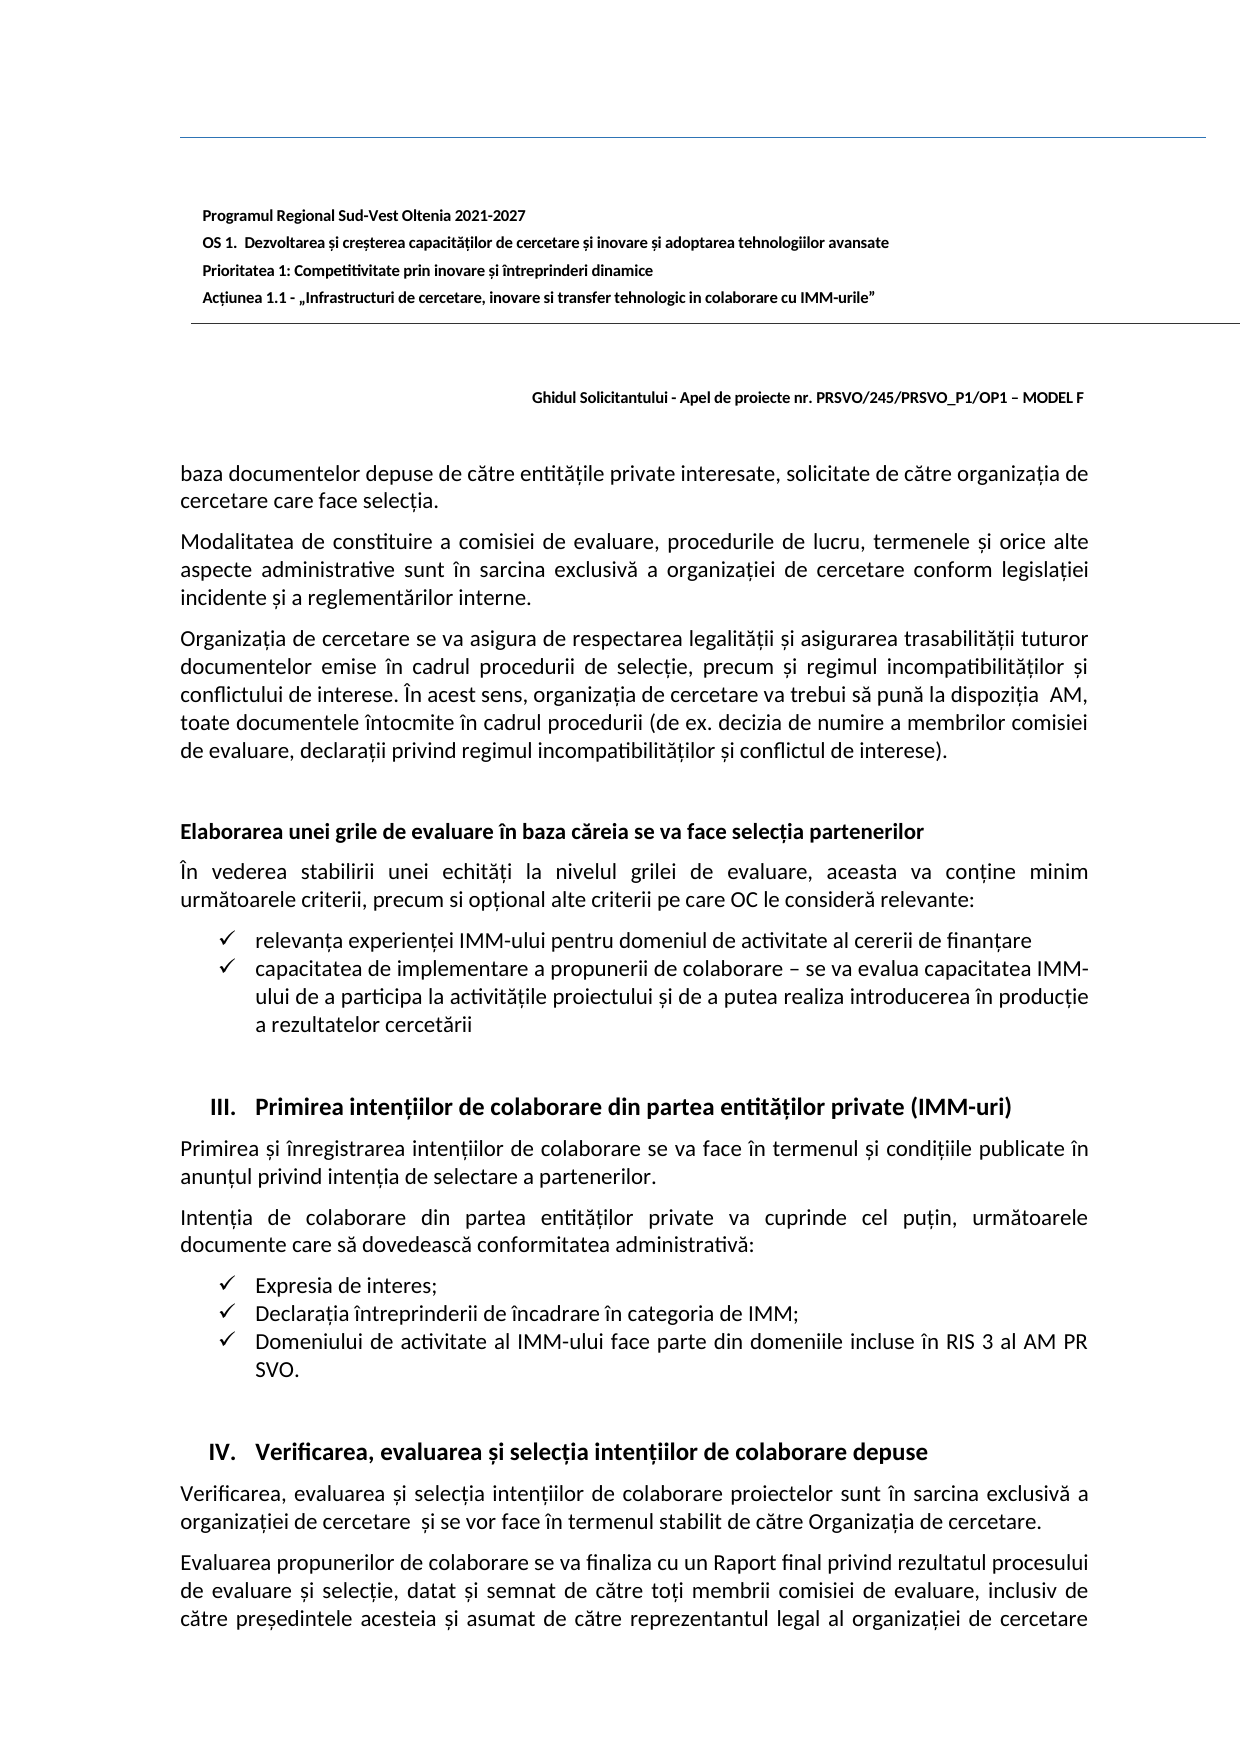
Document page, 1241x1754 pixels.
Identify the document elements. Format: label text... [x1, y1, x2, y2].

text Primirea și înregistrarea intențiilor de colaborare se va face în termenul și condițiile publicate în anunțul privind intenția de selectare a partenerilor. [180, 1134, 1090, 1190]
list Expresia de interes; [218, 1271, 1090, 1299]
list Declarația întreprinderii de încadrare în categoria de IMM; [218, 1299, 1090, 1327]
list Domeniului de activitate al IMM-ului face parte din domeniile incluse în RIS 3 al AM PR SVO. [218, 1327, 1090, 1383]
text Intenția de colaborare din partea entităților private va cuprinde cel puțin, următoarele documente care să dovedească conformitatea administrativă: [180, 1203, 1090, 1259]
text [180, 459, 1090, 515]
list Verificarea, evaluarea și selecția intențiilor de colaborare depuse [236, 1436, 1090, 1467]
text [180, 1548, 1090, 1632]
list relevanța experienței IMM-ului pentru domeniul de activitate al cererii de finanțare [218, 926, 1090, 954]
text În vederea stabilirii unei echități la nivelul grilei de evaluare, aceasta va conține minim următoarele criterii, precum si opțional alte criterii pe care OC le consideră relevante: [180, 857, 1090, 913]
text Verificarea, evaluarea și selecția intențiilor de colaborare proiectelor sunt în sarcina exclusivă a organizației de cercetare și se vor face în termenul stabilit de către Organizația de cercetare. [180, 1479, 1090, 1535]
text Organizația de cercetare se va asigura de respectarea legalității și asigurarea trasabilității tuturor documentelor emise în cadrul procedurii de selecție, precum și regimul incompatibilităților și conflictului de interese. În acest sens, organizația de cercetare va trebui să pună la dispoziția AM, toate documentele întocmite în cadrul procedurii (de ex. decizia de numire a membrilor comisiei de evaluare, declarații privind regimul incompatibilităților și conflictul de interese). [180, 624, 1090, 764]
list capacitatea de implementare a propunerii de colaborare – se va evalua capacitatea IMM-ului de a participa la activitățile proiectului și de a putea realiza introducerea în producție a rezultatelor cercetării [218, 954, 1090, 1038]
text Elaborarea unei grile de evaluare în baza căreia se va face selecția partenerilor [180, 817, 1090, 845]
list Primirea intențiilor de colaborare din partea entităților private (IMM-uri) [236, 1091, 1090, 1122]
text Modalitatea de constituire a comisiei de evaluare, procedurile de lucru, termenele și orice alte aspecte administrative sunt în sarcina exclusivă a organizației de cercetare conform legislației incidente și a reglementărilor interne. [180, 527, 1090, 611]
